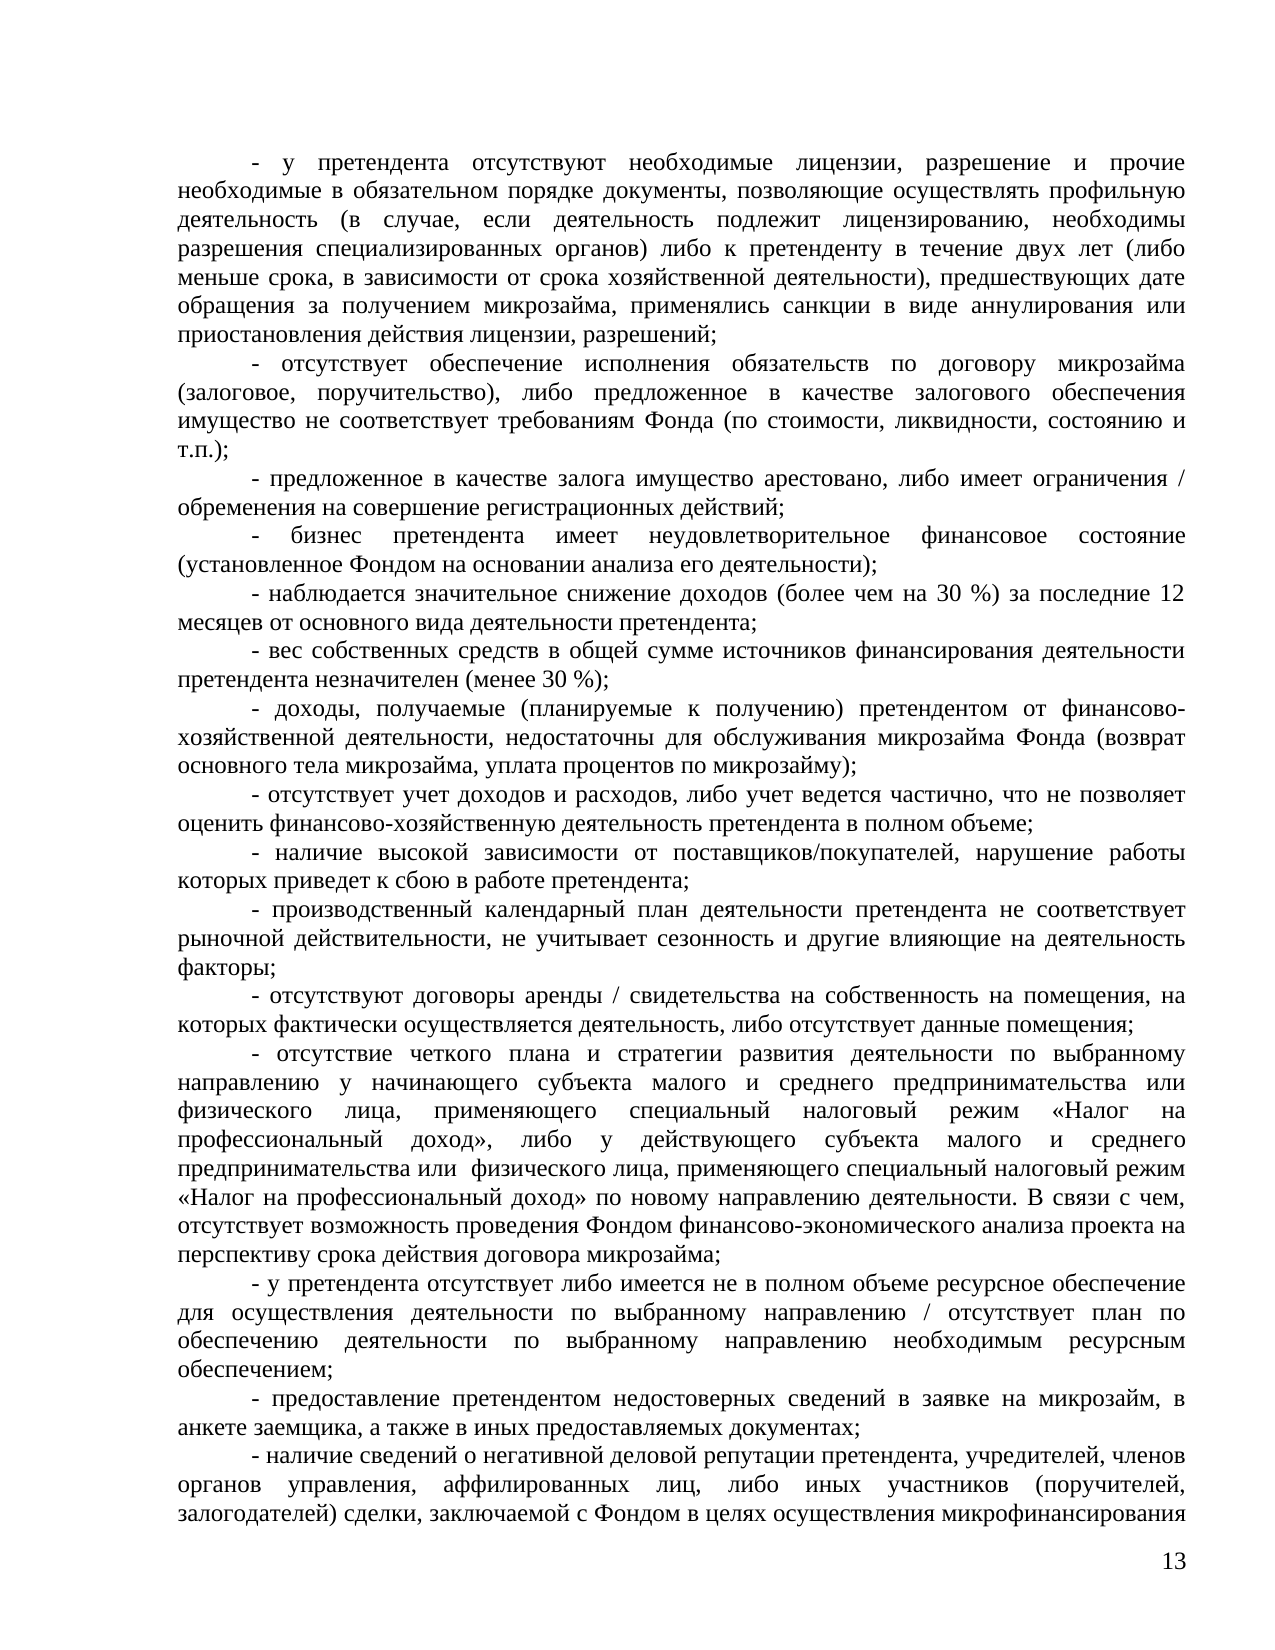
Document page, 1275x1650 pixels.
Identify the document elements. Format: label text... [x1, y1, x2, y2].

text - у претендента отсутствует либо имеется не в полном объеме ресурсное обеспечение для осуществления деятельности по выбранному направлению / отсутствует план по обеспечению деятельности по выбранному направлению необходимым ресурсным обеспечением; [177, 1268, 1186, 1383]
text - вес собственных средств в общей сумме источников финансирования деятельности претендента незначителен (менее 30 %); [177, 636, 1186, 693]
text - у претендента отсутствуют необходимые лицензии, разрешение и прочие необходимые в обязательном порядке документы, позволяющие осуществлять профильную деятельность (в случае, если деятельность подлежит лицензированию, необходимы разрешения специализированных органов) либо к претенденту в течение двух лет (либо меньше срока, в зависимости от срока хозяйственной деятельности), предшествующих дате обращения за получением микрозайма, применялись санкции в виде аннулирования или приостановления действия лицензии, разрешений; [177, 147, 1186, 348]
text - отсутствует обеспечение исполнения обязательств по договору микрозайма (залоговое, поручительство), либо предложенное в качестве залогового обеспечения имущество не соответствует требованиям Фонда (по стоимости, ликвидности, состоянию и т.п.); [177, 348, 1186, 463]
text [177, 1441, 1186, 1527]
text - производственный календарный план деятельности претендента не соответствует рыночной действительности, не учитывает сезонность и другие влияющие на деятельность факторы; [177, 894, 1186, 981]
text - предложенное в качестве залога имущество арестовано, либо имеет ограничения / обременения на совершение регистрационных действий; [177, 463, 1186, 521]
text - наличие высокой зависимости от поставщиков/покупателей, нарушение работы которых приведет к сбою в работе претендента; [177, 837, 1186, 894]
text - отсутствует учет доходов и расходов, либо учет ведется частично, что не позволяет оценить финансово-хозяйственную деятельность претендента в полном объеме; [177, 779, 1186, 837]
text - отсутствуют договоры аренды / свидетельства на собственность на помещения, на которых фактически осуществляется деятельность, либо отсутствует данные помещения; [177, 981, 1186, 1038]
text - отсутствие четкого плана и стратегии развития деятельности по выбранному направлению у начинающего субъекта малого и среднего предпринимательства или физического лица, применяющего специальный налоговый режим «Налог на профессиональный доход», либо у действующего субъекта малого и среднего предпринимательства или физического лица, применяющего специальный налоговый режим «Налог на профессиональный доход» по новому направлению деятельности. В связи с чем, отсутствует возможность проведения Фондом финансово-экономического анализа проекта на перспективу срока действия договора микрозайма; [177, 1038, 1186, 1268]
text - доходы, получаемые (планируемые к получению) претендентом от финансово-хозяйственной деятельности, недостаточны для обслуживания микрозайма Фонда (возврат основного тела микрозайма, уплата процентов по микрозайму); [177, 693, 1186, 779]
text - бизнес претендента имеет неудовлетворительное финансовое состояние (установленное Фондом на основании анализа его деятельности); [177, 521, 1186, 578]
text - предоставление претендентом недостоверных сведений в заявке на микрозайм, в анкете заемщика, а также в иных предоставляемых документах; [177, 1383, 1186, 1441]
text - наблюдается значительное снижение доходов (более чем на 30 %) за последние 12 месяцев от основного вида деятельности претендента; [177, 578, 1186, 636]
